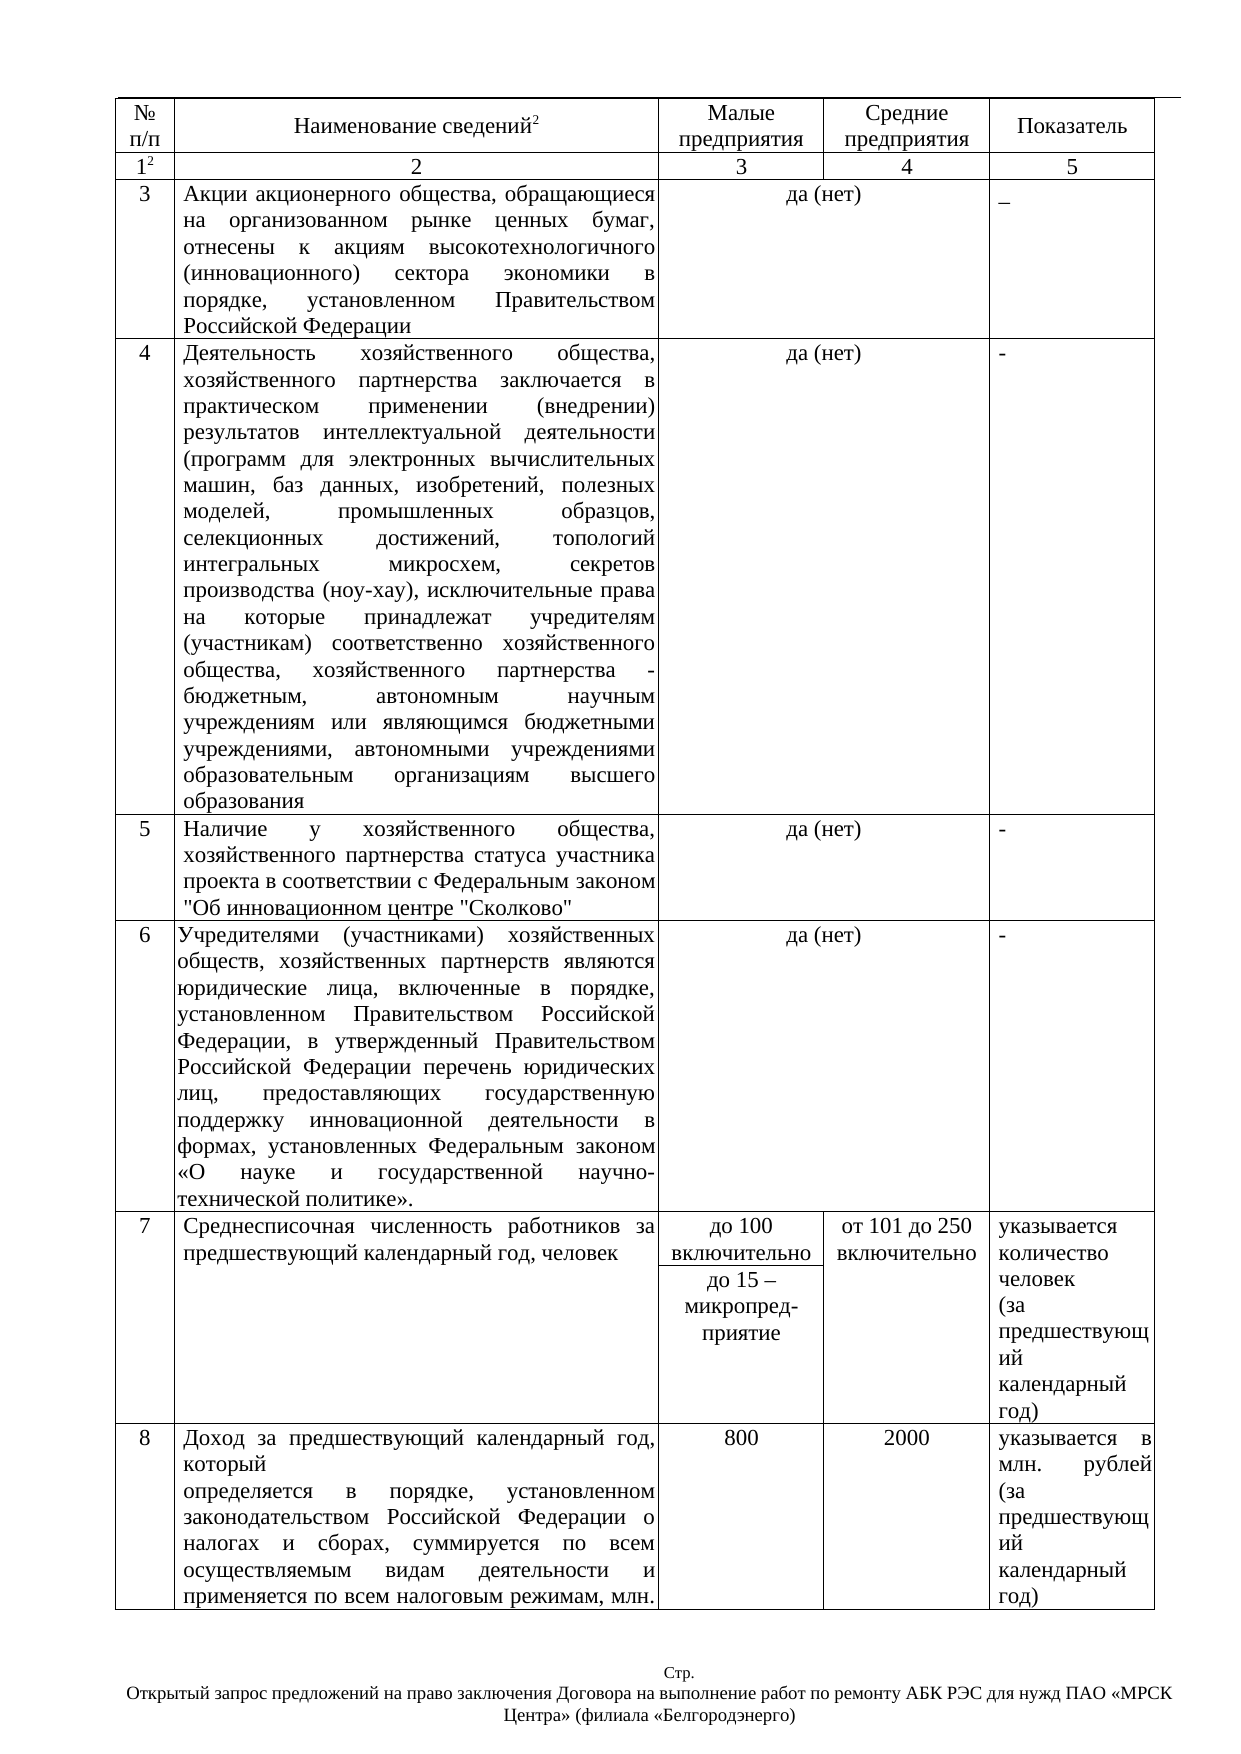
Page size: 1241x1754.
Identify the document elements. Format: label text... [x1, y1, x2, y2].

table_cell до 100 включительно [659, 1212, 823, 1265]
table_cell 5 [116, 815, 174, 920]
table_cell да (нет) [659, 815, 989, 920]
table_cell 4 [824, 153, 989, 179]
table_cell да (нет) [659, 339, 989, 814]
table_cell 5 [990, 153, 1154, 179]
table_cell Наличие у хозяйственного общества, хозяйственного партнерства статуса участника проекта в соответствии с Федеральным законом "Об инновационном центре "Сколково" [175, 815, 658, 920]
table_cell - [990, 339, 1154, 814]
table_cell да (нет) [659, 180, 989, 338]
table_cell Акции акционерного общества, обращающиеся на организованном рынке ценных бумаг, отнесены к акциям высокотехнологичного (инновационного) сектора экономики в порядке, установленном Правительством Российской Федерации [175, 180, 658, 338]
table_cell от 101 до 250 включительно [824, 1212, 989, 1423]
table_cell 7 [116, 1212, 174, 1423]
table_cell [175, 1424, 658, 1608]
table_cell _ [990, 180, 1154, 338]
table_cell Учредителями (участниками) хозяйственных обществ, хозяйственных партнерств являются юридические лица, включенные в порядке, установленном Правительством Российской Федерации, в утвержденный Правительством Российской Федерации перечень юридических лиц, предоставляющих государственную поддержку инновационной деятельности в формах, установленных Федеральным законом «О науке и государственной научно-технической политике». [175, 921, 658, 1211]
table_cell 12 [116, 153, 174, 179]
table_cell 3 [116, 180, 174, 338]
table_header Малые предприятия [659, 99, 823, 152]
table_cell Деятельность хозяйственного общества, хозяйственного партнерства заключается в практическом применении (внедрении) результатов интеллектуальной деятельности (программ для электронных вычислительных машин, баз данных, изобретений, полезных моделей, промышленных образцов, селекционных достижений, топологий интегральных микросхем, секретов производства (ноу-хау), исключительные права на которые принадлежат учредителям (участникам) соответственно хозяйственного общества, хозяйственного партнерства - бюджетным, автономным научным учреждениям или являющимся бюджетными учреждениями, автономными учреждениями образовательным организациям высшего образования [175, 339, 658, 814]
table_cell указывается количество человек (за предшествующий календарный год) [990, 1212, 1154, 1423]
table_cell 2000 [824, 1424, 989, 1608]
table_cell указывается в млн. рублей (за предшествующий календарный год) [990, 1424, 1154, 1608]
table_cell до 15 – микропредприятие [659, 1266, 823, 1423]
table_cell 6 [116, 921, 174, 1211]
table_cell 8 [116, 1424, 174, 1608]
table_header Наименование сведений2 [175, 99, 658, 152]
table_header Средние предприятия [824, 99, 989, 152]
table_header Показатель [990, 99, 1154, 152]
table_cell - [990, 921, 1154, 1211]
table_cell 2 [175, 153, 658, 179]
table_header № п/п [116, 99, 174, 152]
table_cell - [990, 815, 1154, 920]
table_cell 800 [659, 1424, 823, 1608]
table_cell да (нет) [659, 921, 989, 1211]
table_cell 4 [116, 339, 174, 814]
table_cell 3 [659, 153, 823, 179]
table_cell Среднесписочная численность работников за предшествующий календарный год, человек [175, 1212, 658, 1423]
